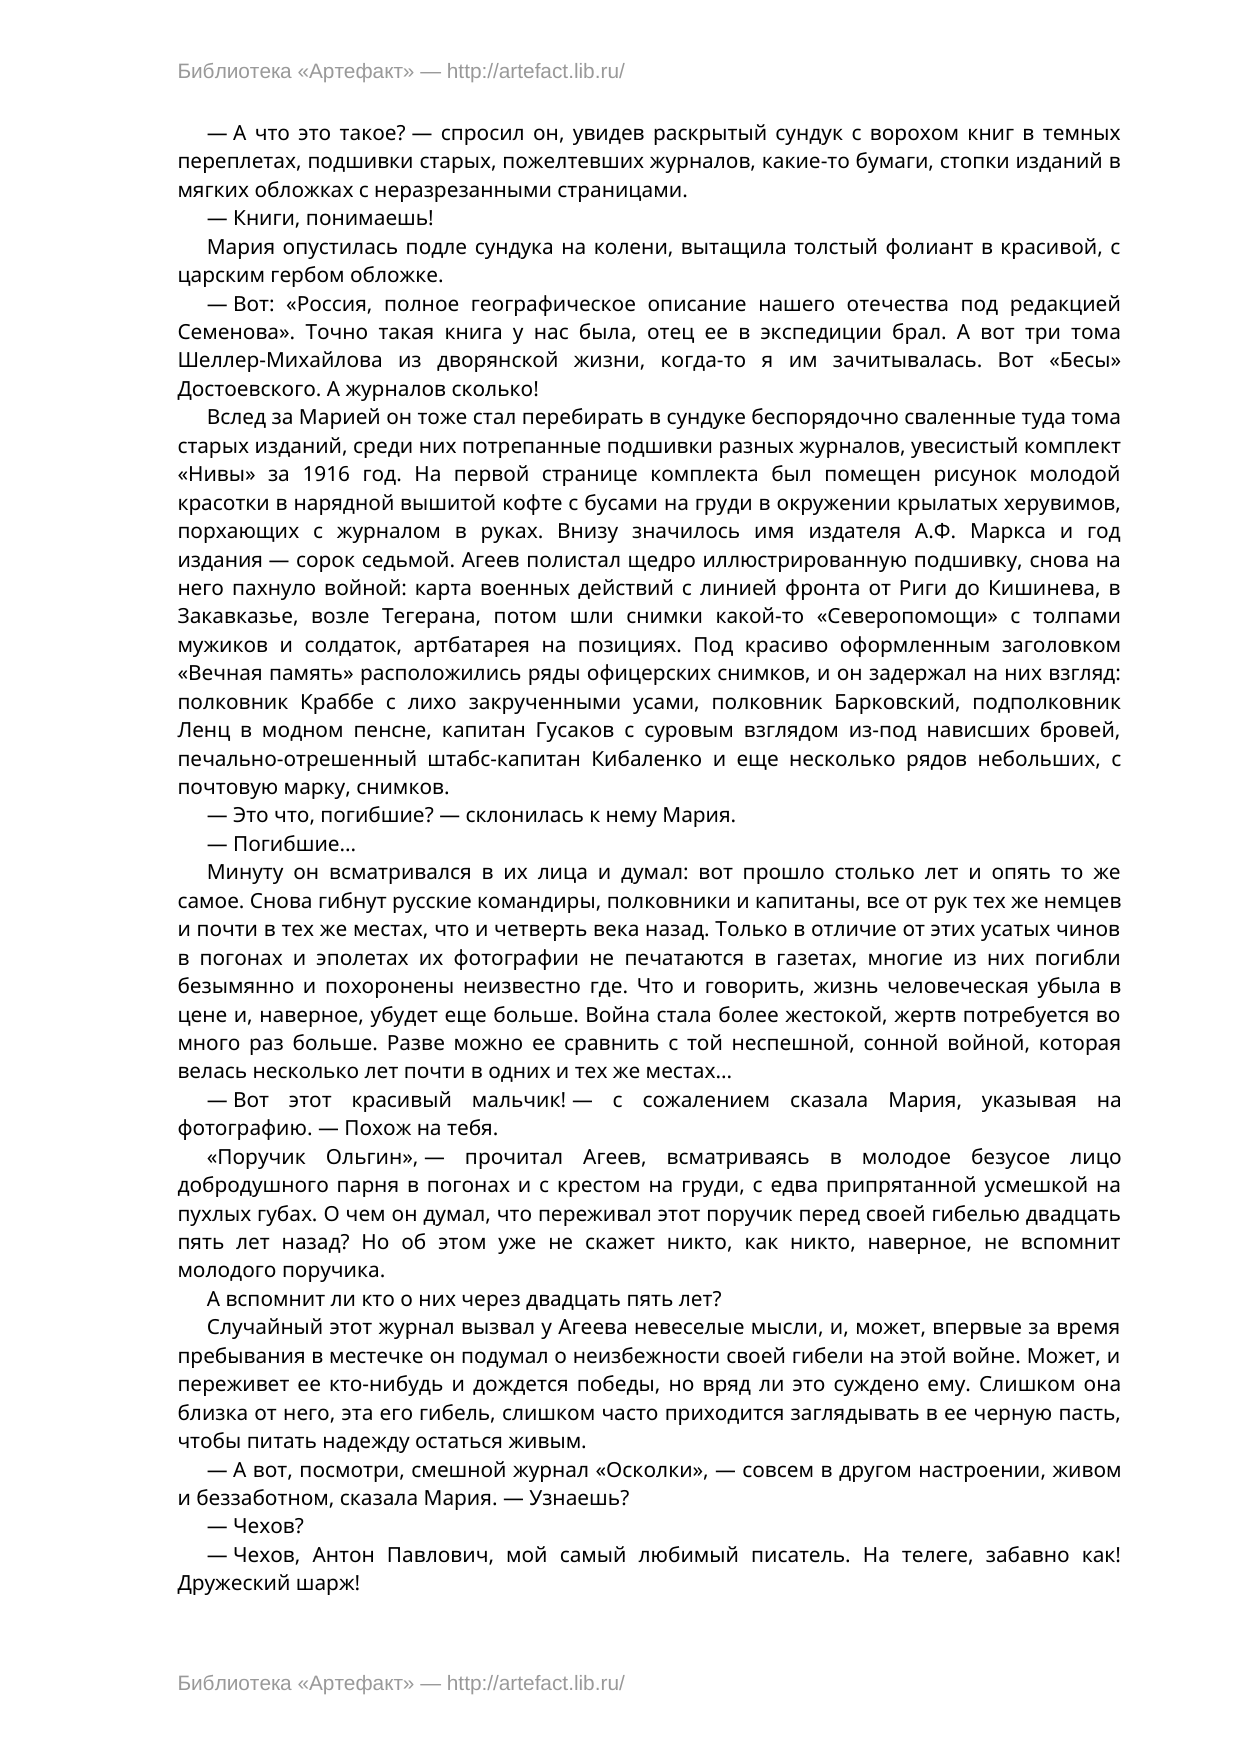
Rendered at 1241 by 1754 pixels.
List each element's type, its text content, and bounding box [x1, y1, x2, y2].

text — Погибшие... [177, 829, 1122, 857]
text «Поручик Ольгин», — прочитал Агеев, всматриваясь в молодое безусое лицо добродушного парня в погонах и с крестом на груди, с едва припрятанной усмешкой на пухлых губах. О чем он думал, что переживал этот поручик перед своей гибелью двадцать пять лет назад? Но об этом уже не скажет никто, как никто, наверное, не вспомнит молодого поручика. [177, 1142, 1122, 1284]
text — Книги, понимаешь! [177, 203, 1122, 232]
text — А вот, посмотри, смешной журнал «Осколки», — совсем в другом настроении, живом и беззаботном, сказала Мария. — Узнаешь? [177, 1455, 1122, 1512]
text Минуту он всматривался в их лица и думал: вот прошло столько лет и опять то же самое. Снова гибнут русские командиры, полковники и капитаны, все от рук тех же немцев и почти в тех же местах, что и четверть века назад. Только в отличие от этих усатых чинов в погонах и эполетах их фотографии не печатаются в газетах, многие из них погибли безымянно и похоронены неизвестно где. Что и говорить, жизнь человеческая убыла в цене и, наверное, убудет еще больше. Война стала более жестокой, жертв потребуется во много раз больше. Разве можно ее сравнить с той неспешной, сонной войной, которая велась несколько лет почти в одних и тех же местах... [177, 857, 1122, 1085]
text А вспомнит ли кто о них через двадцать пять лет? [177, 1284, 1122, 1312]
text — Вот: «Россия, полное географическое описание нашего отечества под редакцией Семенова». Точно такая книга у нас была, отец ее в экспедиции брал. А вот три тома Шеллер-Михайлова из дворянской жизни, когда-то я им зачитывалась. Вот «Бесы» Достоевского. А журналов сколько! [177, 289, 1122, 402]
text Мария опустилась подле сундука на колени, вытащила толстый фолиант в красивой, с царским гербом обложке. [177, 232, 1122, 289]
text Случайный этот журнал вызвал у Агеева невеселые мысли, и, может, впервые за время пребывания в местечке он подумал о неизбежности своей гибели на этой войне. Может, и переживет ее кто-нибудь и дождется победы, но вряд ли это суждено ему. Слишком она близка от него, эта его гибель, слишком часто приходится заглядывать в ее черную пасть, чтобы питать надежду остаться живым. [177, 1312, 1122, 1455]
text Вслед за Марией он тоже стал перебирать в сундуке беспорядочно сваленные туда тома старых изданий, среди них потрепанные подшивки разных журналов, увесистый комплект «Нивы» за 1916 год. На первой странице комплекта был помещен рисунок молодой красотки в нарядной вышитой кофте с бусами на груди в окружении крылатых херувимов, порхающих с журналом в руках. Внизу значилось имя издателя А.Ф. Маркса и год издания — сорок седьмой. Агеев полистал щедро иллюстрированную подшивку, снова на него пахнуло войной: карта военных действий с линией фронта от Риги до Кишинева, в Закавказье, возле Тегерана, потом шли снимки какой-то «Северопомощи» с толпами мужиков и солдаток, артбатарея на позициях. Под красиво оформленным заголовком «Вечная память» расположились ряды офицерских снимков, и он задержал на них взгляд: полковник Краббе с лихо закрученными усами, полковник Барковский, подполковник Ленц в модном пенсне, капитан Гусаков с суровым взглядом из-под нависших бровей, печально-отрешенный штабс-капитан Кибаленко и еще несколько рядов небольших, с почтовую марку, снимков. [177, 402, 1122, 801]
text — Вот этот красивый мальчик! — с сожалением сказала Мария, указывая на фотографию. — Похож на тебя. [177, 1085, 1122, 1142]
text — А что это такое? — спросил он, увидев раскрытый сундук с ворохом книг в темных переплетах, подшивки старых, пожелтевших журналов, какие-то бумаги, стопки изданий в мягких обложках с неразрезанными страницами. [177, 118, 1122, 203]
text — Чехов? [177, 1512, 1122, 1540]
text — Чехов, Антон Павлович, мой самый любимый писатель. На телеге, забавно как! Дружеский шарж! [177, 1540, 1122, 1597]
text — Это что, погибшие? — склонилась к нему Мария. [177, 801, 1122, 829]
